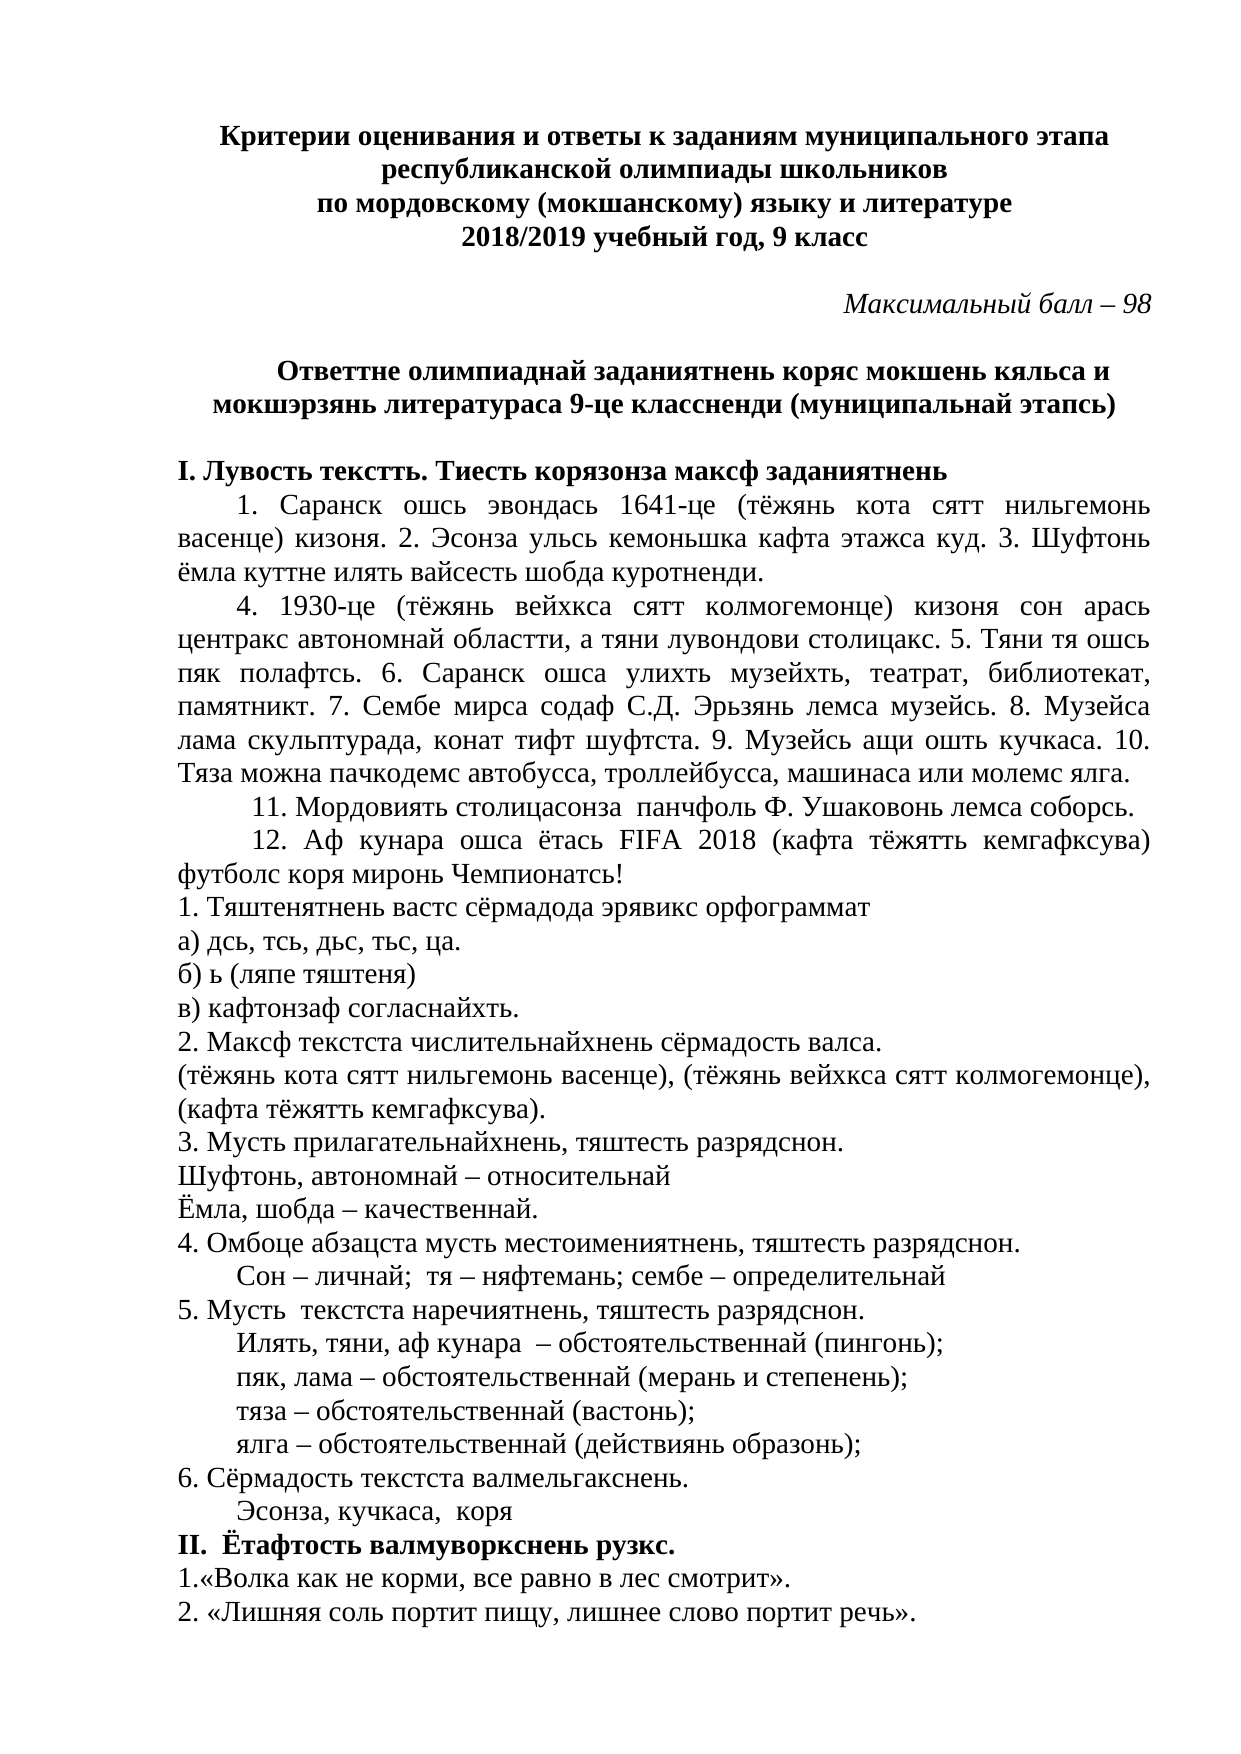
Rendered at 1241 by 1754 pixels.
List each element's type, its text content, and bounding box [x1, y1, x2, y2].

text Ёмла, шобда – качественнай. [177, 1191, 1152, 1225]
text 1.«Волка как не корми, все равно в лес смотрит». [177, 1560, 1152, 1594]
text по мордовскому (мокшанскому) языку и литературе [177, 185, 1152, 219]
text 2. «Лишняя соль портит пищу, лишнее слово портит речь». [177, 1594, 1152, 1627]
text ялга – обстоятельственнай (действиянь образонь); [177, 1426, 1152, 1460]
text 2018/2019 учебный год, 9 класс [177, 219, 1152, 252]
text II. Ётафтость валмуворкснень рузкс. [177, 1527, 1152, 1560]
text тяза – обстоятельственнай (вастонь); [177, 1393, 1152, 1426]
text б) ь (ляпе тяштеня) [177, 957, 1152, 990]
text в) кафтонзаф согласнайхть. [177, 990, 1152, 1024]
text 12. Аф кунара ошса ётась FIFA 2018 (кафта тёжятть кемгафксува) футболс коря миронь Чемпионатсь! [177, 822, 1152, 889]
text 4. 1930-це (тёжянь вейхкса сятт колмогемонце) кизоня сон арась центракс автономнай областти, а тяни лувондови столицакс. 5. Тяни тя ошсь пяк полафтсь. 6. Саранск ошса улихть музейхть, театрат, библиотекат, памятникт. 7. Сембе мирса содаф С.Д. Эрьзянь лемса музейсь. 8. Музейса лама скульптурада, конат тифт шуфтста. 9. Музейсь ащи ошть кучкаса. 10. Тяза можна пачкодемс автобусса, троллейбусса, машинаса или молемс ялга. [177, 588, 1152, 789]
text Шуфтонь, автономнай – относительнай [177, 1158, 1152, 1191]
text 6. Сёрмадость текстста валмельгакснень. [177, 1460, 1152, 1493]
text 4. Омбоце абзацста мусть местоимениятнень, тяштесть разрядснон. [177, 1225, 1152, 1258]
text Критерии оценивания и ответы к заданиям муниципального этапа республиканской олимпиады школьников [177, 118, 1152, 185]
text Эсонза, кучкаса, коря [177, 1493, 1152, 1527]
text 3. Мусть прилагательнайхнень, тяштесть разрядснон. [177, 1124, 1152, 1158]
text Ответтне олимпиаднай заданиятнень коряс мокшень кяльса и мокшэрзянь литератураса 9-це классненди (муниципальнай этапсь) [177, 353, 1152, 420]
text Илять, тяни, аф кунара – обстоятельственнай (пингонь); [177, 1326, 1152, 1359]
text 1. Тяштенятнень вастс сёрмадода эрявикс орфограммат [177, 889, 1152, 923]
text 11. Мордовиять столицасонза панчфоль Ф. Ушаковонь лемса соборсь. [177, 789, 1152, 822]
text а) дсь, тсь, дьс, тьс, ца. [177, 923, 1152, 957]
text (тёжянь кота сятт нильгемонь васенце), (тёжянь вейхкса сятт колмогемонце), (кафта тёжятть кемгафксува). [177, 1057, 1152, 1124]
text 1. Саранск ошсь эвондась 1641-це (тёжянь кота сятт нильгемонь васенце) кизоня. 2. Эсонза ульсь кемоньшка кафта этажса куд. 3. Шуфтонь ёмла куттне илять вайсесть шобда куротненди. [177, 487, 1152, 588]
text I. Лувость текстть. Тиесть корязонза максф заданиятнень [177, 453, 1152, 487]
text 5. Мусть текстста наречиятнень, тяштесть разрядснон. [177, 1292, 1152, 1326]
text Максимальный балл – 98 [177, 286, 1152, 319]
text 2. Максф текстста числительнайхнень сёрмадость валса. [177, 1024, 1152, 1057]
text Сон – личнай; тя – няфтемань; сембе – определительнай [177, 1258, 1152, 1292]
text пяк, лама – обстоятельственнай (мерань и степенень); [177, 1359, 1152, 1393]
